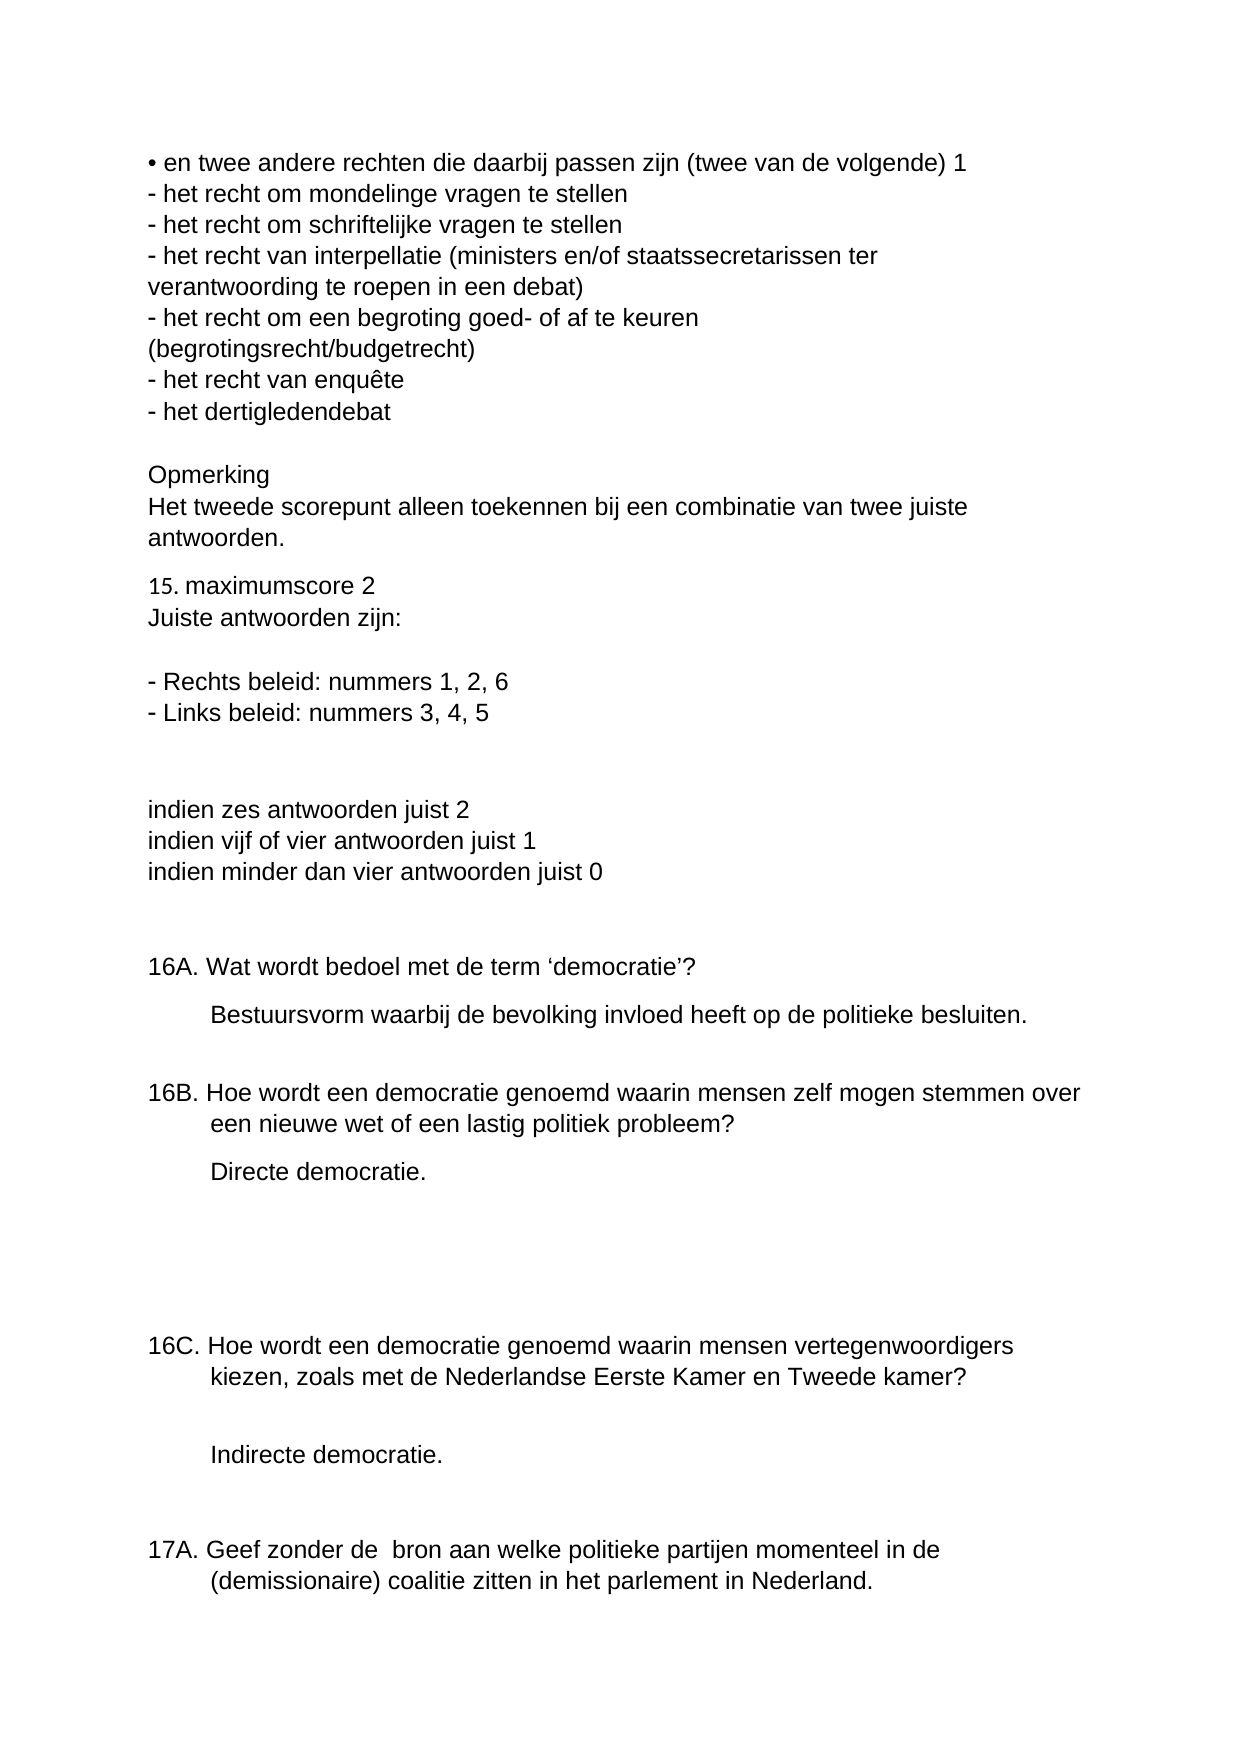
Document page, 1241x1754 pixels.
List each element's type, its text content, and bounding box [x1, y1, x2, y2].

text 17A. Geef zonder de bron aan welke politieke partijen momenteel in de (demissionaire) coalitie zitten in het parlement in Nederland. [148, 1535, 1093, 1594]
text 15. maximumscore 2 Juiste antwoorden zijn: Rechts beleid: nummers 1, 2, 6 Links beleid: nummers 3, 4, 5 indien zes antwoorden juist 2 indien vijf of vier antwoorden juist 1 indien minder dan vier antwoorden juist 0 [148, 570, 1093, 886]
text 16A. Wat wordt bedoel met de term ‘democratie’? [148, 952, 1093, 981]
text Bestuursvorm waarbij de bevolking invloed heeft op de politieke besluiten. [148, 999, 1093, 1028]
text 16C. Hoe wordt een democratie genoemd waarin mensen vertegenwoordigers kiezen, zoals met de Nederlandse Eerste Kamer en Tweede kamer? [148, 1300, 1093, 1421]
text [148, 148, 1093, 551]
text Indirecte democratie. [148, 1440, 1093, 1469]
text Directe democratie. [148, 1157, 1093, 1186]
text 16B. Hoe wordt een democratie genoemd waarin mensen zelf mogen stemmen over een nieuwe wet of een lastig politiek probleem? [148, 1047, 1093, 1138]
